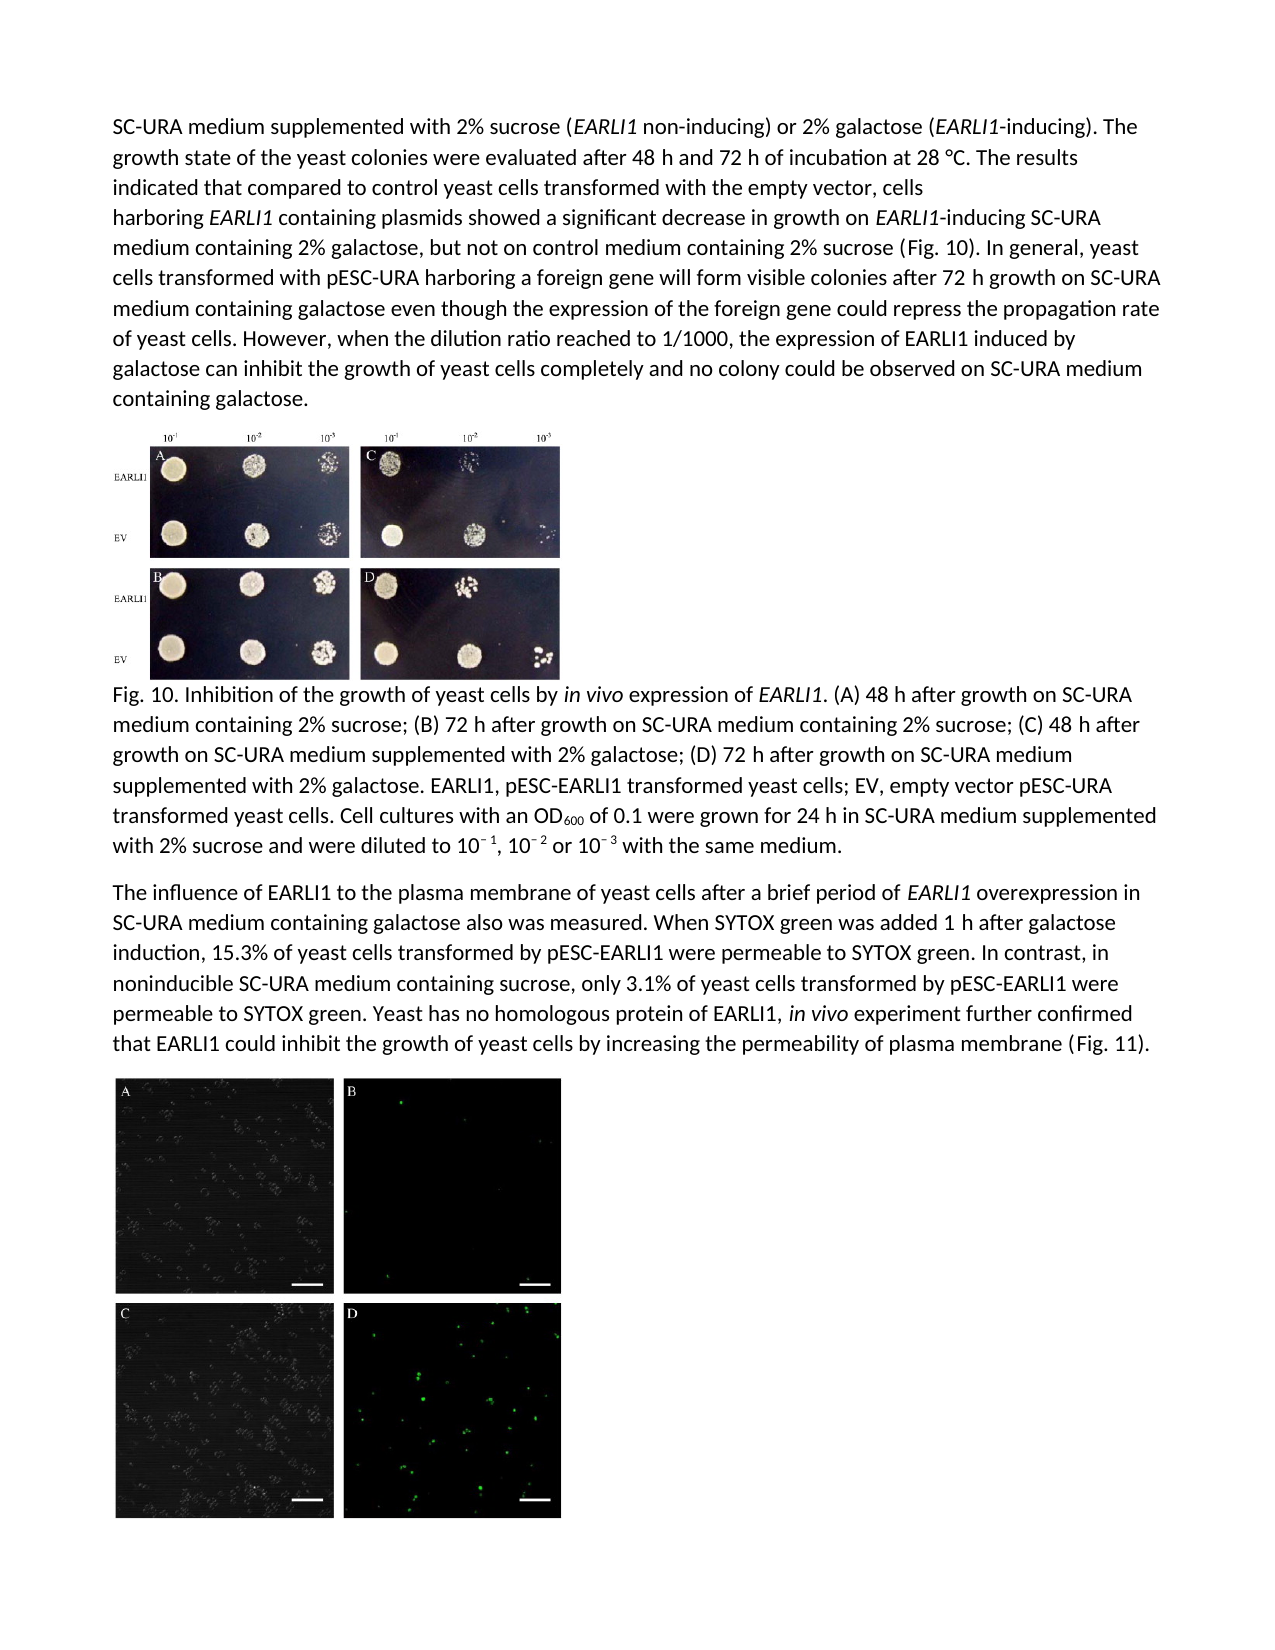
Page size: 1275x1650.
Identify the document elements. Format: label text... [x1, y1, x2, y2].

text Fig. 10. Inhibition of the growth of yeast cells by in vivo expression of EARLI1. (A) 48 h after growth on SC-URA medium containing 2% sucrose; (B) 72 h after growth on SC-URA medium containing 2% sucrose; (C) 48 h after growth on SC-URA medium supplemented with 2% galactose; (D) 72 h after growth on SC-URA medium supplemented with 2% galactose. EARLI1, pESC-EARLI1 transformed yeast cells; EV, empty vector pESC-URA transformed yeast cells. Cell cultures with an OD600 of 0.1 were grown for 24 h in SC-URA medium supplemented with 2% sucrose and were diluted to 10− 1, 10− 2 or 10− 3 with the same medium. [112, 680, 1162, 859]
picture [112, 431, 563, 681]
picture [112, 1076, 563, 1519]
text The influence of EARLI1 to the plasma membrane of yeast cells after a brief period of EARLI1 overexpression in SC-URA medium containing galactose also was measured. When SYTOX green was added 1 h after galactose induction, 15.3% of yeast cells transformed by pESC-EARLI1 were permeable to SYTOX green. In contrast, in noninducible SC-URA medium containing sucrose, only 3.1% of yeast cells transformed by pESC-EARLI1 were permeable to SYTOX green. Yeast has no homologous protein of EARLI1, in vivo experiment further confirmed that EARLI1 could inhibit the growth of yeast cells by increasing the permeability of plasma membrane (Fig. 11). [112, 878, 1162, 1057]
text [112, 112, 1162, 412]
